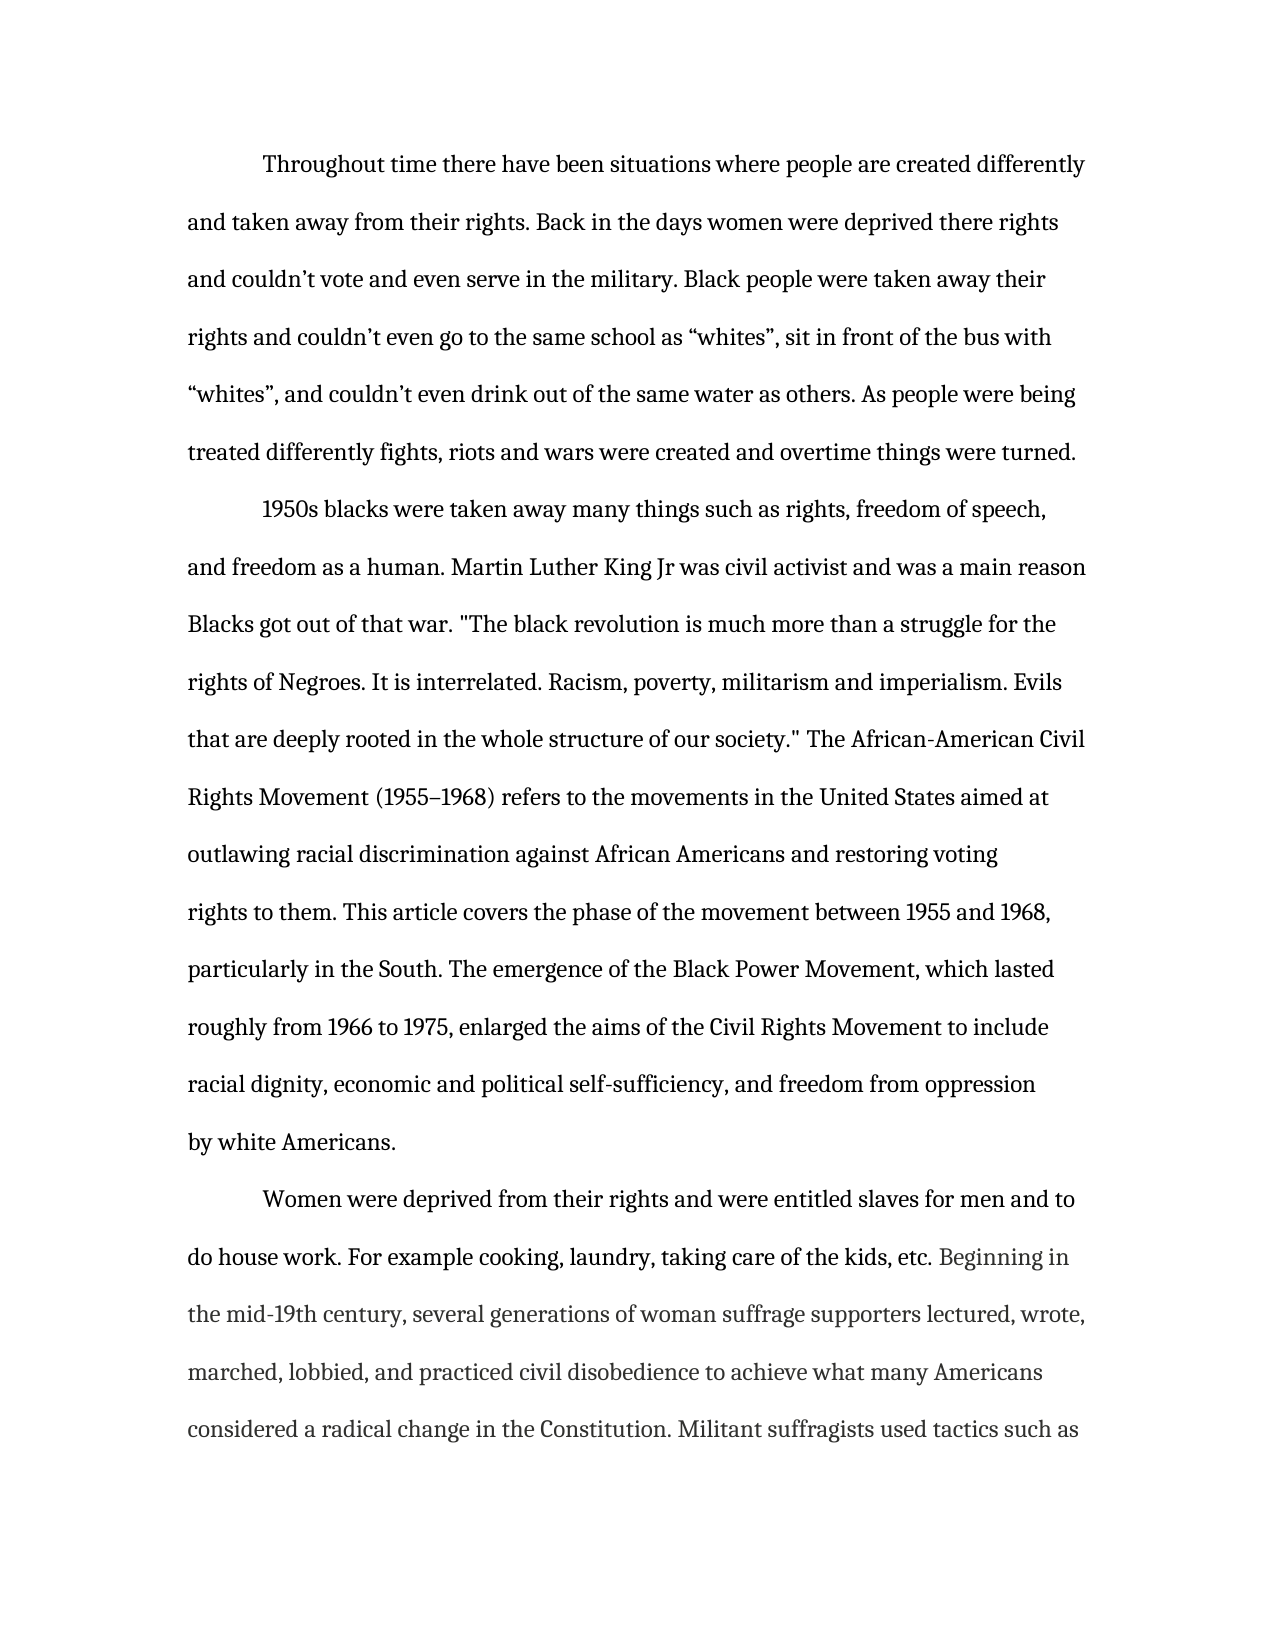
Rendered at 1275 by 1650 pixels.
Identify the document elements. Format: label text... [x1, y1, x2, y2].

text 1950s blacks were taken away many things such as rights, freedom of speech, and freedom as a human. Martin Luther King Jr was civil activist and was a main reason Blacks got out of that war. "The black revolution is much more than a struggle for the rights of Negroes. It is interrelated. Racism, poverty, militarism and imperialism. Evils that are deeply rooted in the whole structure of our society." The African-American Civil Rights Movement (1955–1968) refers to the movements in the United States aimed at outlawing racial discrimination against African Americans and restoring voting rights to them. This article covers the phase of the movement between 1955 and 1968, particularly in the South. The emergence of the Black Power Movement, which lasted roughly from 1966 to 1975, enlarged the aims of the Civil Rights Movement to include racial dignity, economic and political self-sufficiency, and freedom from oppression by white Americans. [187, 495, 1087, 1156]
text Throughout time there have been situations where people are created differently and taken away from their rights. Back in the days women were deprived there rights and couldn’t vote and even serve in the military. Black people were taken away their rights and couldn’t even go to the same school as “whites”, sit in front of the bus with “whites”, and couldn’t even drink out of the same water as others. As people were being treated differently fights, riots and wars were created and overtime things were turned. [187, 150, 1087, 466]
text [187, 1185, 1087, 1444]
